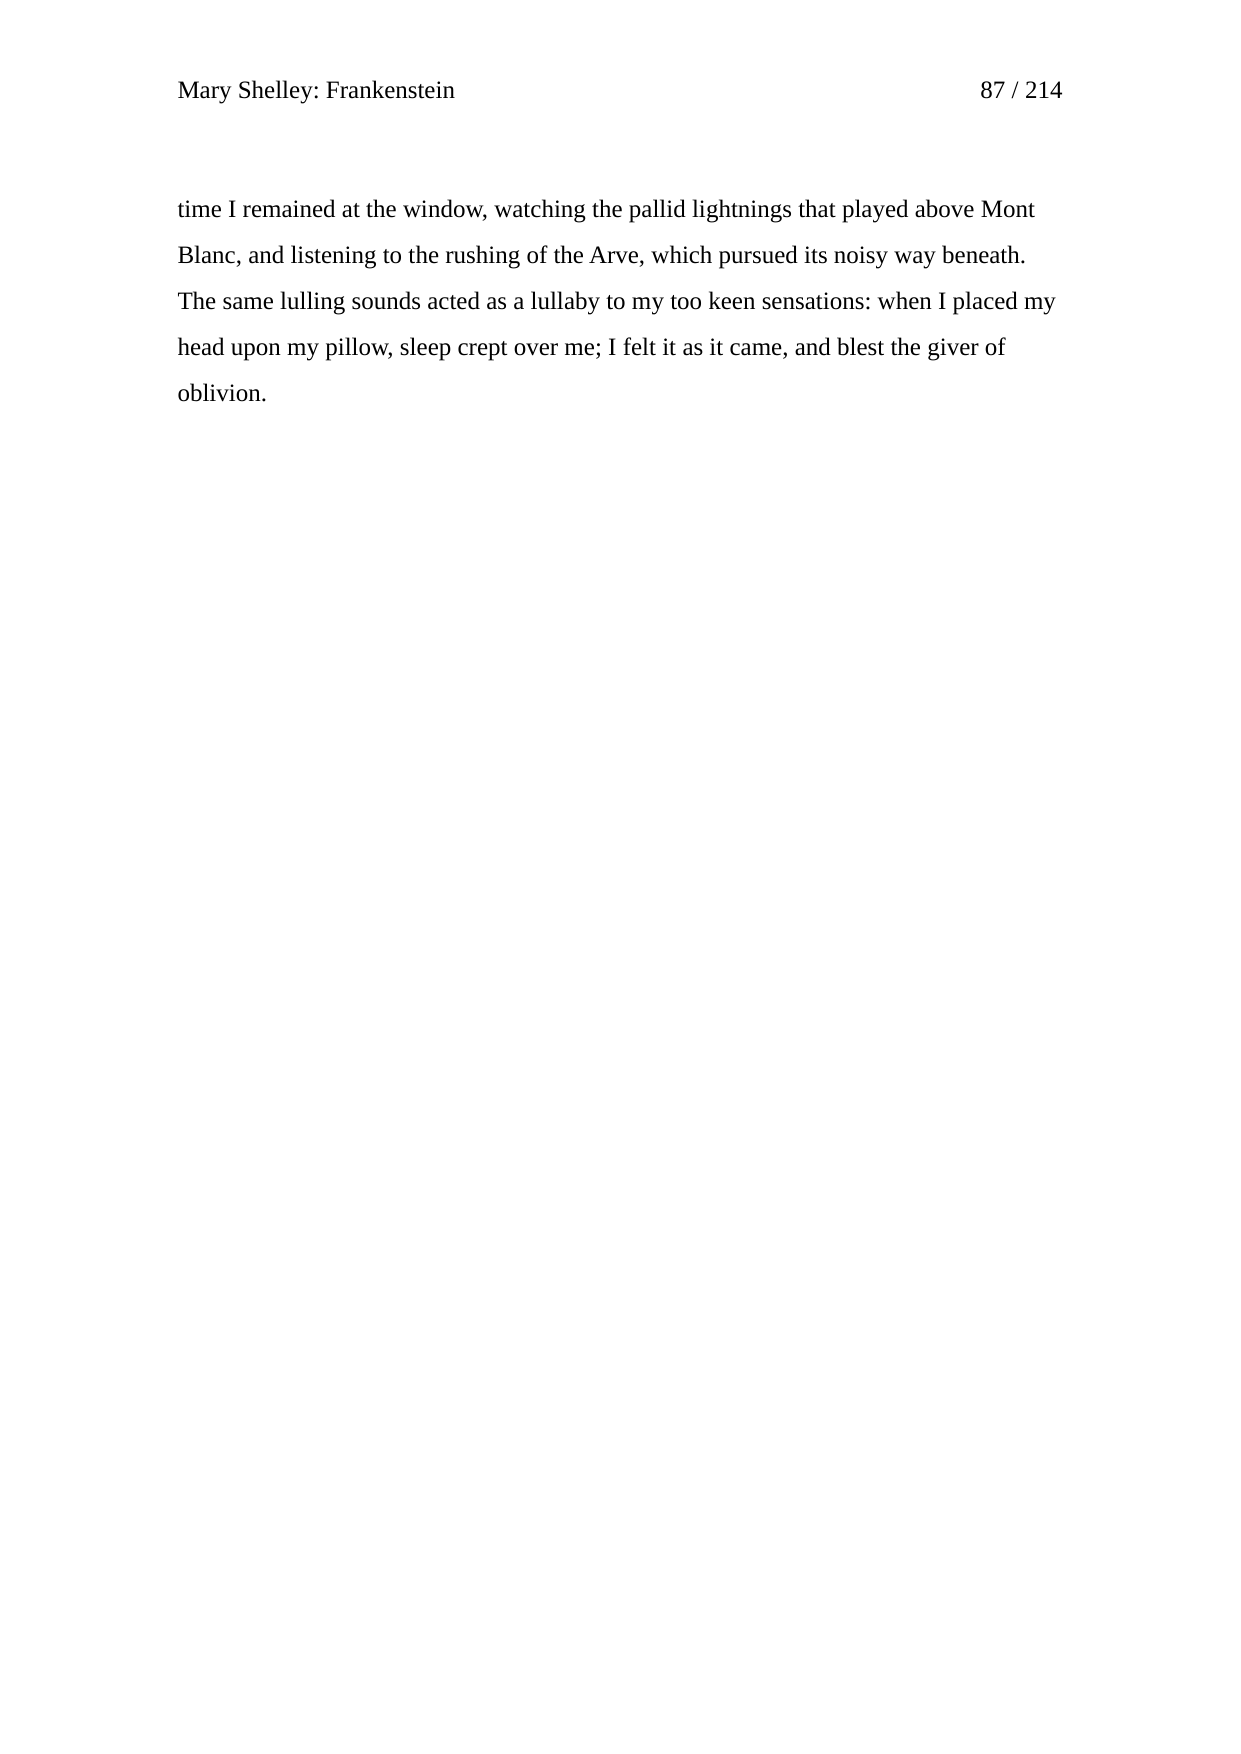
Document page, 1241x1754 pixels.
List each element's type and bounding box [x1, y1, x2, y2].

text [177, 177, 1063, 406]
